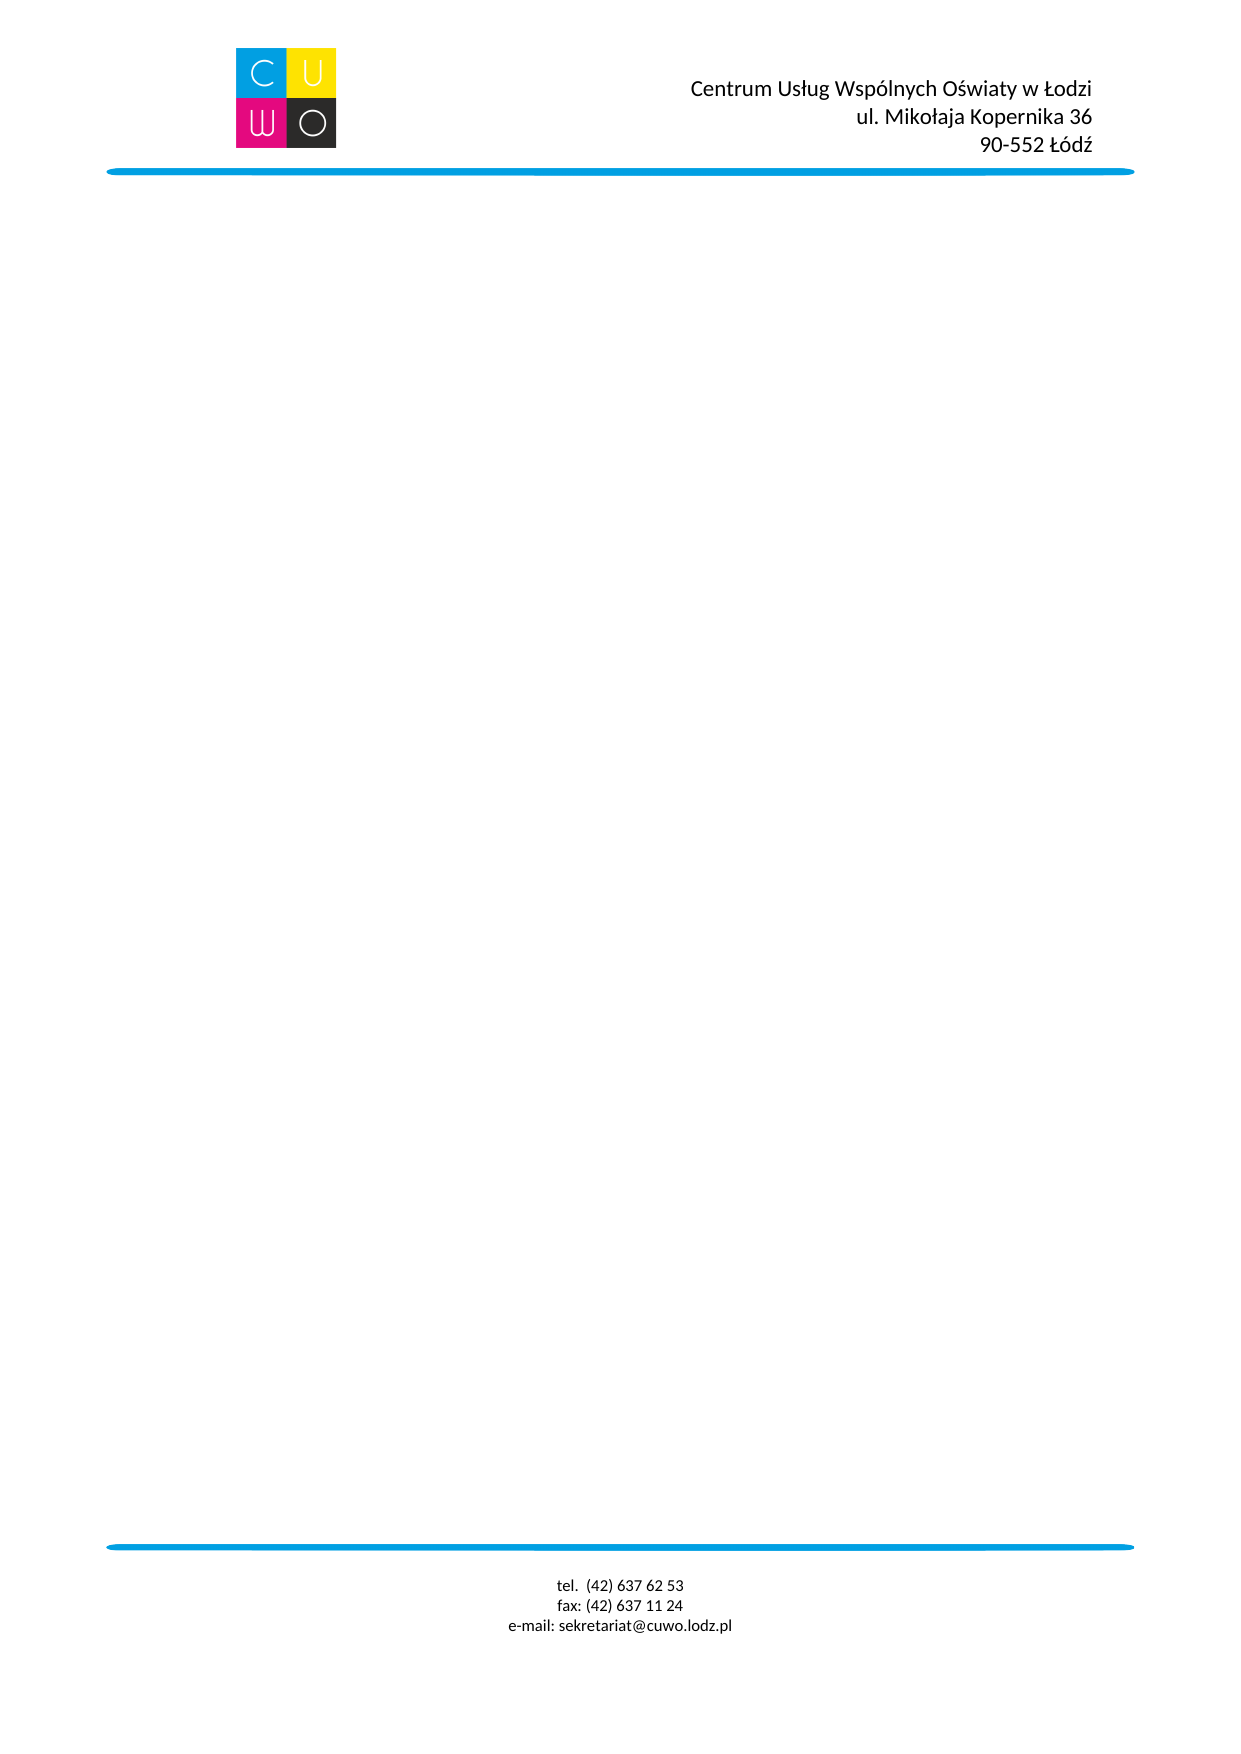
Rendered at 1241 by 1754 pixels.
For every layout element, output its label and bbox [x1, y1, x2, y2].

picture [236, 48, 337, 148]
